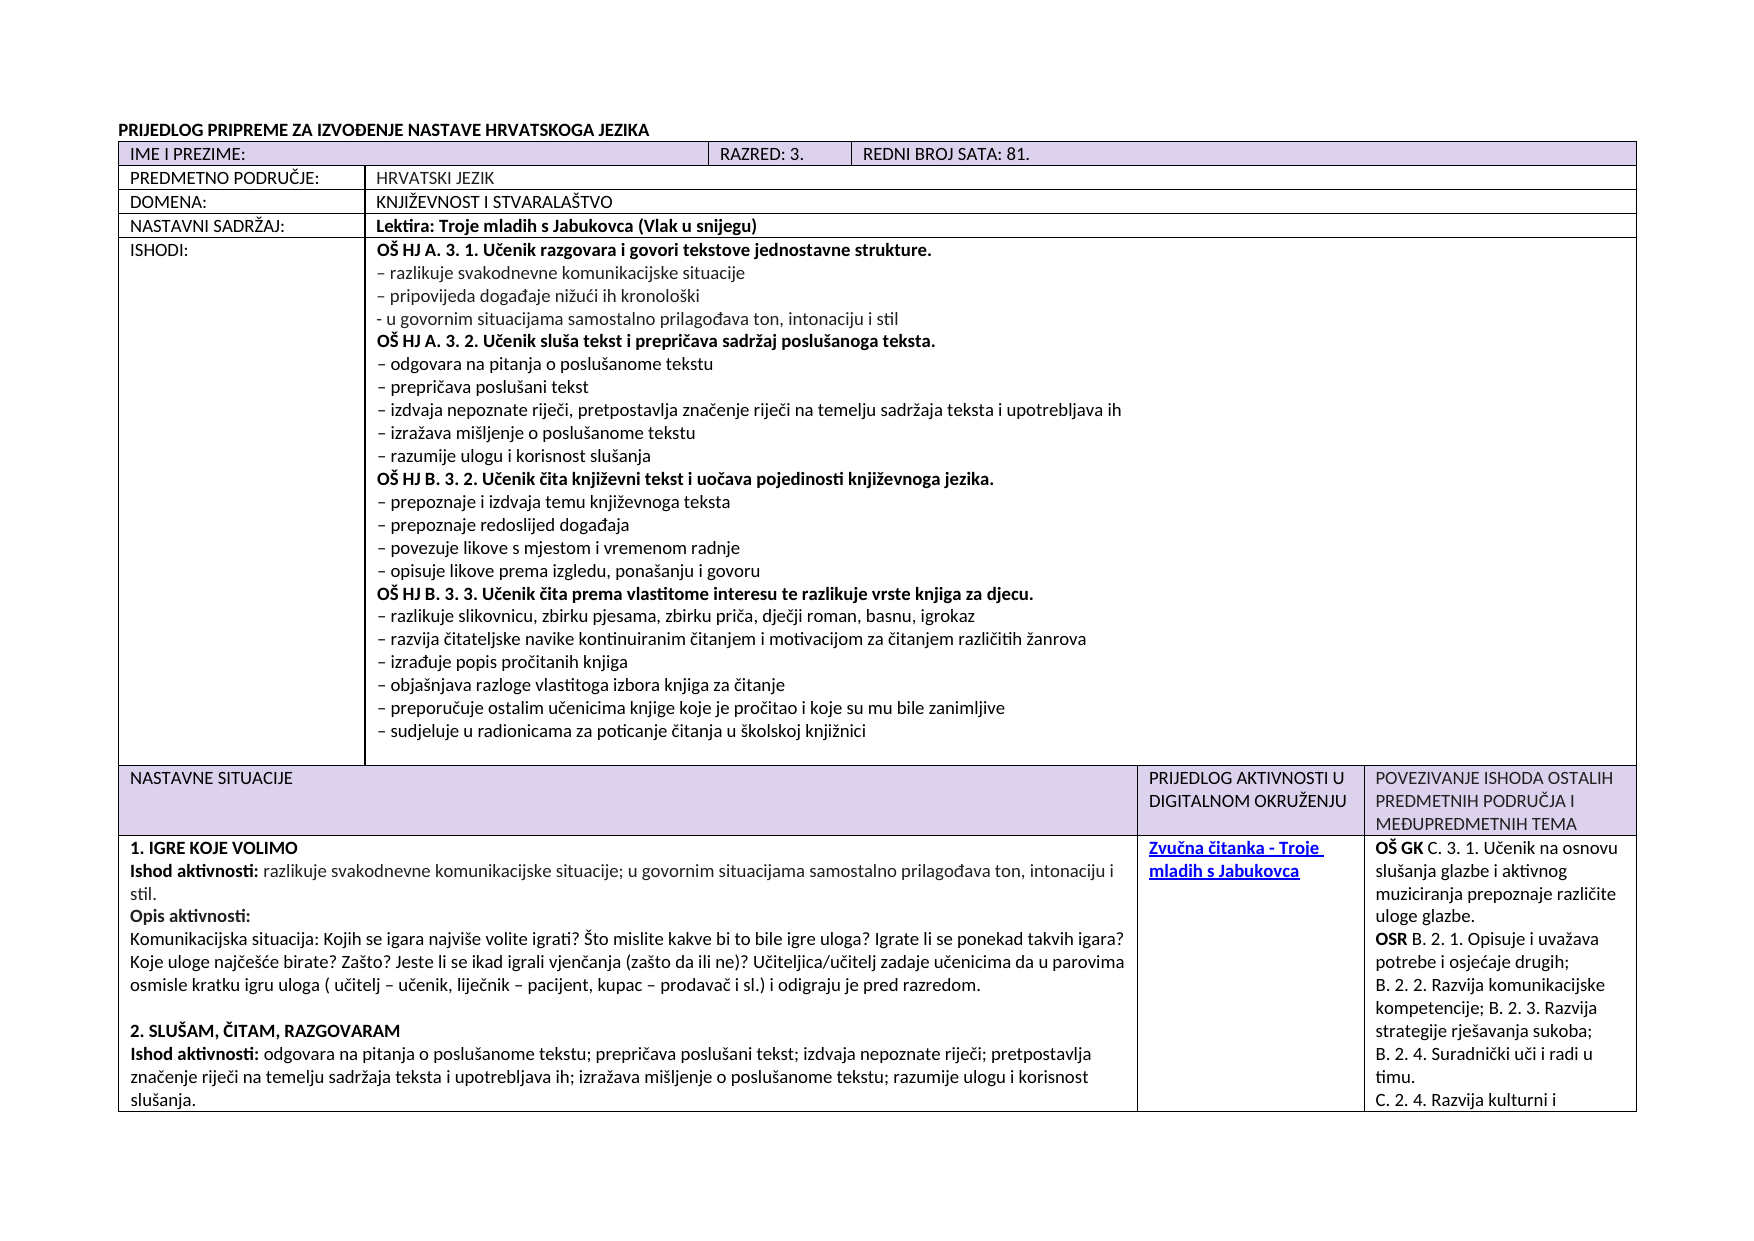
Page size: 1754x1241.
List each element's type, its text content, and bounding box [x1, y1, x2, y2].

table_header REDNI BROJ SATA: 81. [852, 142, 1636, 165]
table_cell NASTAVNE SITUACIJE [119, 766, 1137, 835]
table_cell PRIJEDLOG AKTIVNOSTI U DIGITALNOM OKRUŽENJU [1138, 766, 1364, 835]
table_cell KNJIŽEVNOST I STVARALAŠTVO [366, 190, 1636, 213]
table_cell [1365, 836, 1636, 1111]
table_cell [119, 836, 1137, 1111]
text PRIJEDLOG PRIPREME ZA IZVOĐENJE NASTAVE HRVATSKOGA JEZIKA [118, 118, 1636, 141]
table_cell OŠ HJ A. 3. 1. Učenik razgovara i govori tekstove jednostavne strukture. – razlikuje svakodnevne komunikacijske situacije – pripovijeda događaje nižući ih kronološki - u govornim situacijama samostalno prilagođava ton, intonaciju i stil OŠ HJ A. 3. 2. Učenik sluša tekst i prepričava sadržaj poslušanoga teksta. – odgovara na pitanja o poslušanome tekstu – prepričava poslušani tekst – izdvaja nepoznate riječi, pretpostavlja značenje riječi na temelju sadržaja teksta i upotrebljava ih – izražava mišljenje o poslušanome tekstu – razumije ulogu i korisnost slušanja OŠ HJ B. 3. 2. Učenik čita književni tekst i uočava pojedinosti književnoga jezika. – prepoznaje i izdvaja temu književnoga teksta – prepoznaje redoslijed događaja – povezuje likove s mjestom i vremenom radnje – opisuje likove prema izgledu, ponašanju i govoru OŠ HJ B. 3. 3. Učenik čita prema vlastitome interesu te razlikuje vrste knjiga za djecu. – razlikuje slikovnicu, zbirku pjesama, zbirku priča, dječji roman, basnu, igrokaz – razvija čitateljske navike kontinuiranim čitanjem i motivacijom za čitanjem različitih žanrova – izrađuje popis pročitanih knjiga – objašnjava razloge vlastitoga izbora knjiga za čitanje – preporučuje ostalim učenicima knjige koje je pročitao i koje su mu bile zanimljive – sudjeluje u radionicama za poticanje čitanja u školskoj knjižnici [366, 238, 1636, 765]
table_cell PREDMETNO PODRUČJE: [119, 166, 364, 189]
table_cell NASTAVNI SADRŽAJ: [119, 214, 364, 237]
table_cell DOMENA: [119, 190, 364, 213]
table_cell Lektira: Troje mladih s Jabukovca (Vlak u snijegu) [366, 214, 1636, 237]
table_cell HRVATSKI JEZIK [366, 166, 1636, 189]
table_header IME I PREZIME: [119, 142, 708, 165]
table_cell ISHODI: [119, 238, 364, 765]
table_cell POVEZIVANJE ISHODA OSTALIH PREDMETNIH PODRUČJA I MEĐUPREDMETNIH TEMA [1365, 766, 1636, 835]
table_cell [1138, 836, 1364, 1111]
table_header RAZRED: 3. [709, 142, 851, 165]
